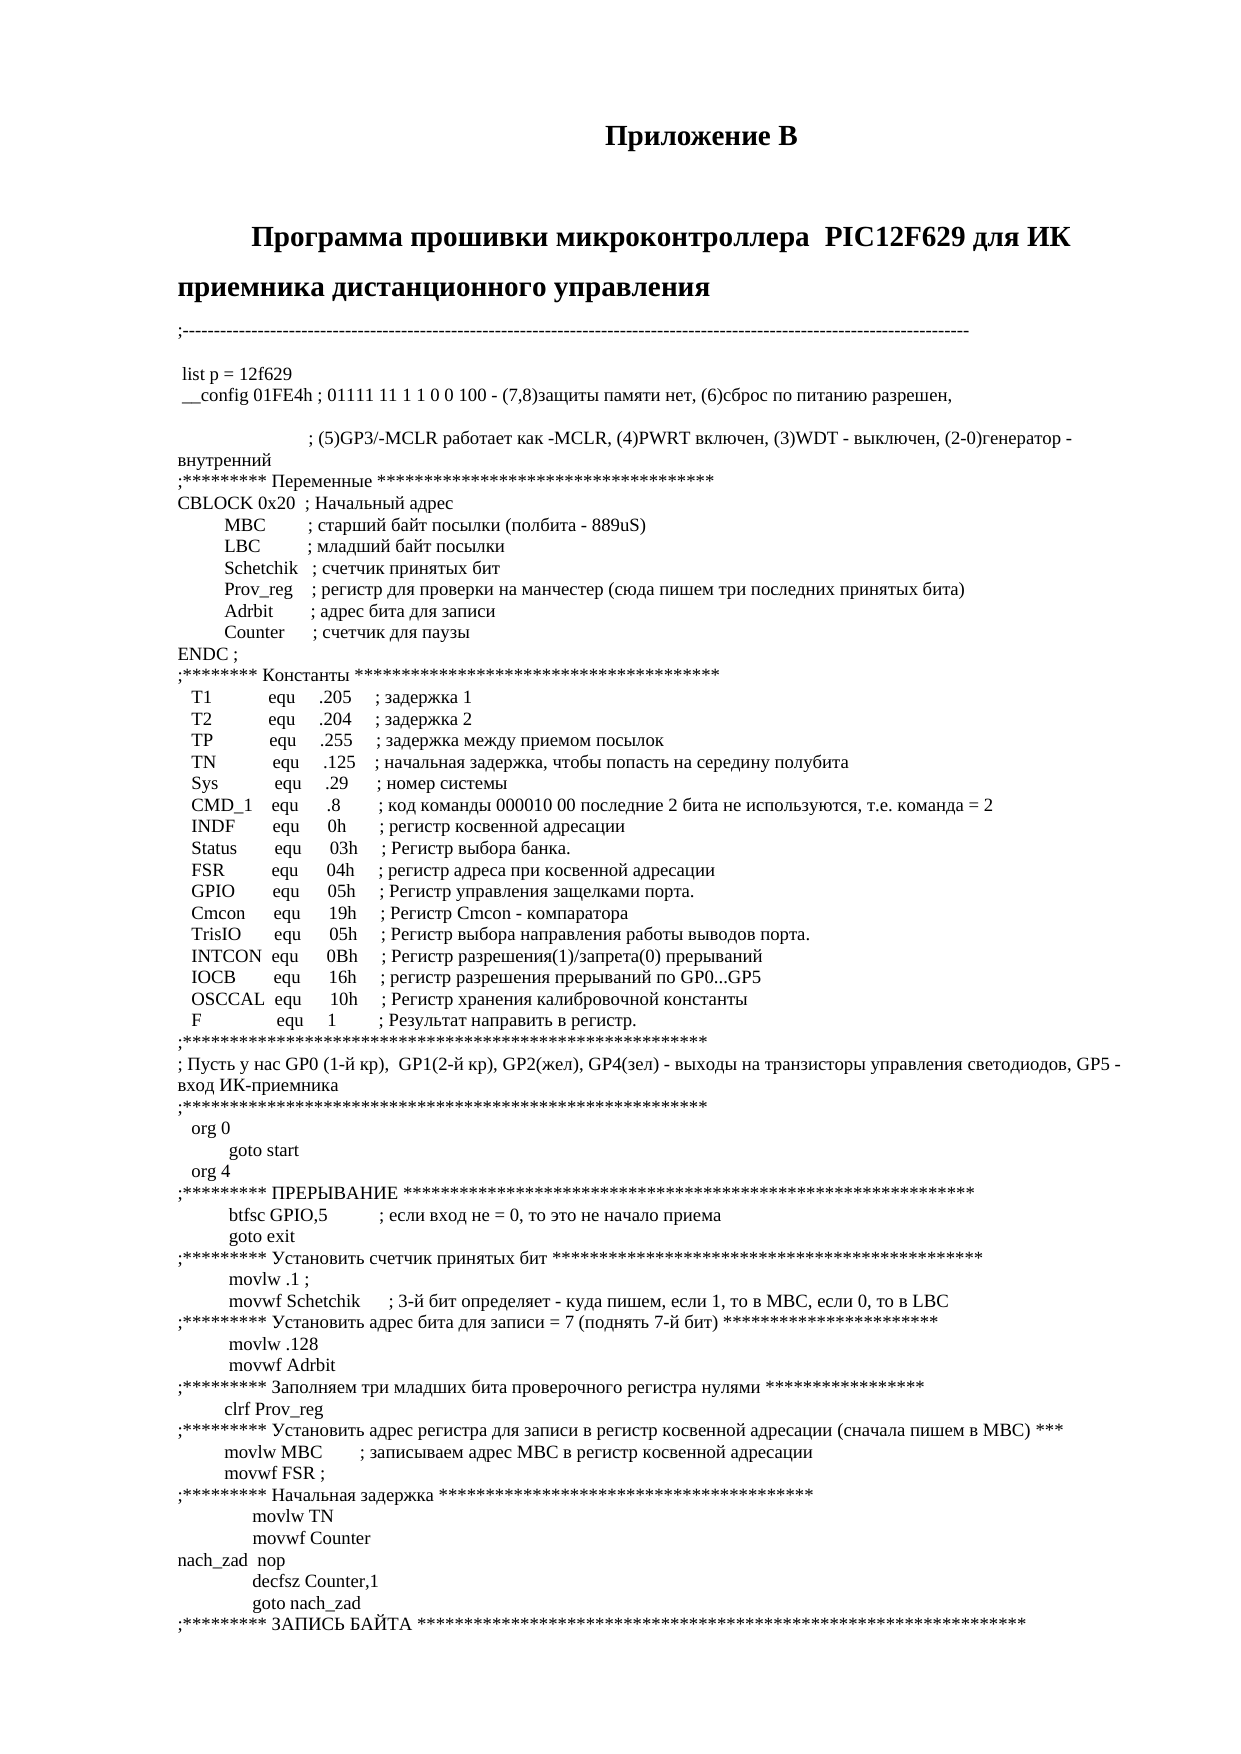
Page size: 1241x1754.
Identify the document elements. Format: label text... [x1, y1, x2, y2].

text INTCON equ 0Bh ; Регистр разрешения(1)/запрета(0) прерываний [177, 945, 1152, 966]
text ;******************************************************** [177, 1096, 1152, 1117]
text ;********* Установить счетчик принятых бит ********************************************** [177, 1247, 1152, 1268]
text Приложение В [177, 118, 1152, 152]
text movwf Schetchik ; 3-й бит определяет - куда пишем, если 1, то в MBC, если 0, то в LBC [177, 1290, 1152, 1311]
text org 0 [177, 1117, 1152, 1139]
text Adrbit ; адрес бита для записи [177, 600, 1152, 621]
text ;******** Константы *************************************** [177, 664, 1152, 686]
text ;******************************************************** [177, 1031, 1152, 1052]
text ;********* ПРЕРЫВАНИЕ ************************************************************* [177, 1182, 1152, 1203]
text ;********* Установить адрес регистра для записи в регистр косвенной адресации (сначала пишем в MBC) *** [177, 1419, 1152, 1441]
text ;********* ЗАПИСЬ БАЙТА ***************************************************************** [177, 1613, 1152, 1635]
text goto nach_zad [177, 1592, 1152, 1613]
text T2 equ .204 ; задержка 2 [177, 707, 1152, 729]
text goto start [177, 1139, 1152, 1160]
text list p = 12f629 [177, 362, 1152, 384]
text movwf Adrbit [177, 1354, 1152, 1376]
text CMD_1 equ .8 ; код команды 000010 00 последние 2 бита не используются, т.е. команда = 2 [177, 794, 1152, 815]
text decfsz Counter,1 [177, 1570, 1152, 1592]
text org 4 [177, 1160, 1152, 1182]
text Prov_reg ; регистр для проверки на манчестер (сюда пишем три последних принятых бита) [177, 578, 1152, 600]
text ; (5)GP3/-MCLR работает как -MCLR, (4)PWRT включен, (3)WDT - выключен, (2-0)генератор - внутренний [177, 427, 1152, 470]
text ;********* Переменные ************************************ [177, 470, 1152, 492]
text Schetchik ; счетчик принятых бит [177, 557, 1152, 578]
text __config 01FE4h ; 01111 11 1 1 0 0 100 - (7,8)защиты памяти нет, (6)сброс по питанию разрешен, [177, 384, 1152, 406]
text goto exit [177, 1225, 1152, 1247]
text INDF equ 0h ; регистр косвенной адресации [177, 815, 1152, 837]
text Counter ; счетчик для паузы [177, 621, 1152, 643]
text ;********* Установить адрес бита для записи = 7 (поднять 7-й бит) *********************** [177, 1311, 1152, 1333]
text movlw TN [177, 1505, 1152, 1527]
text LBC ; младший байт посылки [177, 535, 1152, 557]
text GPIO equ 05h ; Регистр управления защелками порта. [177, 880, 1152, 902]
text ;------------------------------------------------------------------------------------------------------------------------------ [177, 319, 1152, 341]
text CBLOCK 0x20 ; Начальный адрес [177, 492, 1152, 513]
text TP equ .255 ; задержка между приемом посылок [177, 729, 1152, 751]
text Программа прошивки микроконтроллера PIC12F629 для ИК приемника дистанционного управления [177, 219, 1152, 303]
text movlw .1 ; [177, 1268, 1152, 1290]
text TN equ .125 ; начальная задержка, чтобы попасть на середину полубита [177, 751, 1152, 772]
text clrf Prov_reg [177, 1397, 1152, 1419]
text Cmcon equ 19h ; Регистр Cmcon - компаратора [177, 902, 1152, 923]
text IOCB equ 16h ; регистр разрешения прерываний по GP0...GP5 [177, 966, 1152, 988]
text movlw MBC ; записываем адрес MBC в регистр косвенной адресации [177, 1441, 1152, 1462]
text F equ 1 ; Результат направить в регистр. [177, 1009, 1152, 1031]
text movwf FSR ; [177, 1462, 1152, 1484]
text MBC ; старший байт посылки (полбита - 889uS) [177, 513, 1152, 535]
text movlw .128 [177, 1333, 1152, 1354]
text btfsc GPIO,5 ; если вход не = 0, то это не начало приема [177, 1203, 1152, 1225]
text T1 equ .205 ; задержка 1 [177, 686, 1152, 707]
text TrisIO equ 05h ; Регистр выбора направления работы выводов порта. [177, 923, 1152, 945]
text Status equ 03h ; Регистр выбора банка. [177, 837, 1152, 858]
text ;********* Начальная задержка **************************************** [177, 1484, 1152, 1505]
text nach_zad nop [177, 1548, 1152, 1570]
text movwf Counter [177, 1527, 1152, 1548]
text ENDC ; [177, 643, 1152, 664]
text ;********* Заполняем три младших бита проверочного регистра нулями ***************** [177, 1376, 1152, 1397]
text OSCCAL equ 10h ; Регистр хранения калибровочной константы [177, 988, 1152, 1009]
text ; Пусть у нас GP0 (1-й кр), GP1(2-й кр), GP2(жел), GP4(зел) - выходы на транзисторы управления светодиодов, GP5 - вход ИК-приемника [177, 1052, 1152, 1096]
text Sys equ .29 ; номер системы [177, 772, 1152, 794]
text FSR equ 04h ; регистр адреса при косвенной адресации [177, 858, 1152, 880]
